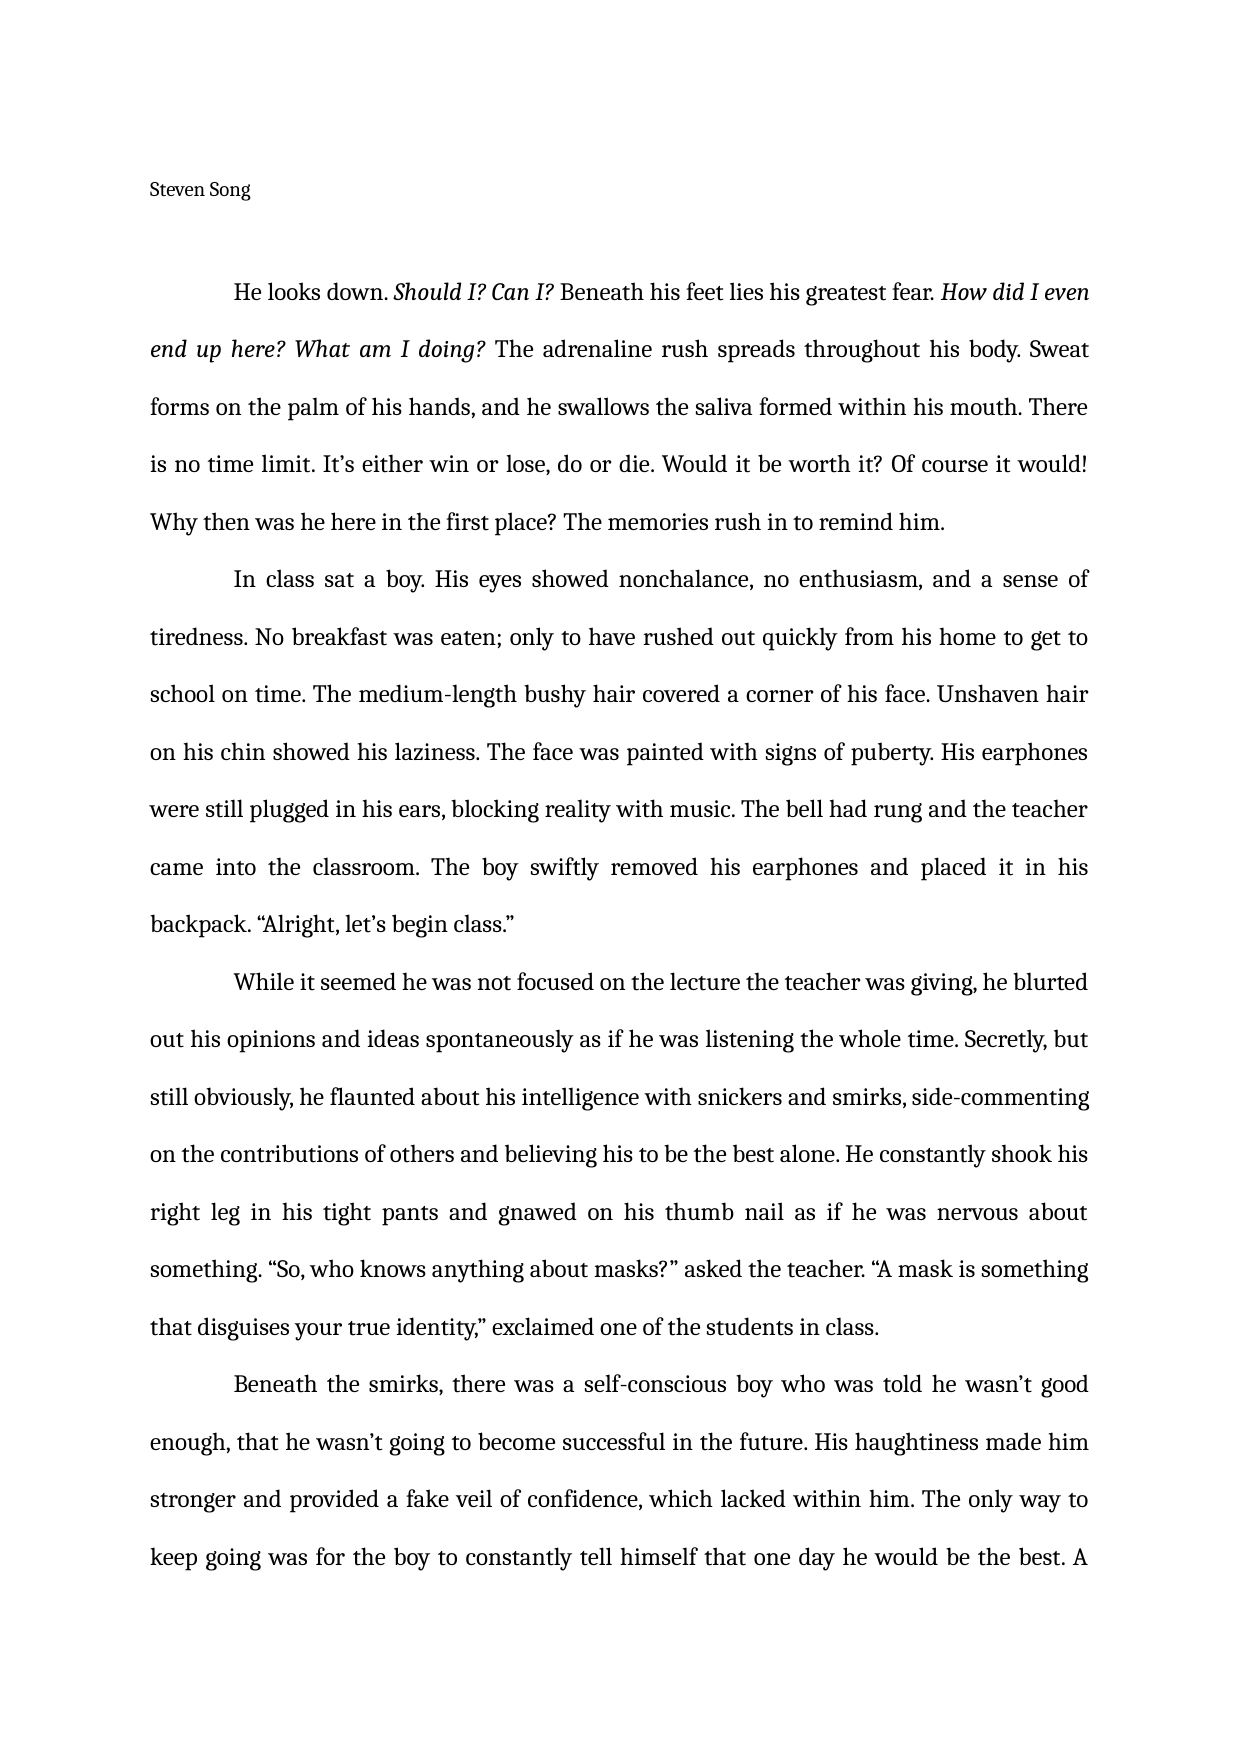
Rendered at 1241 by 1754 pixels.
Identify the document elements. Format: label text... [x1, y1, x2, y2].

text Steven Song [150, 177, 1090, 201]
text He looks down. Should I? Can I? Beneath his feet lies his greatest fear. How did I even end up here? What am I doing? The adrenaline rush spreads throughout his body. Sweat forms on the palm of his hands, and he swallows the saliva formed within his mouth. There is no time limit. It’s either win or lose, do or die. Would it be worth it? Of course it would! Why then was he here in the first place? The memories rush in to remind him. [150, 277, 1090, 536]
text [150, 1370, 1090, 1571]
text In class sat a boy. His eyes showed nonchalance, no enthusiasm, and a sense of tiredness. No breakfast was eaten; only to have rushed out quickly from his home to get to school on time. The medium-length bushy hair covered a corner of his face. Unshaven hair on his chin showed his laziness. The face was painted with signs of puberty. His earphones were still plugged in his ears, blocking reality with music. The bell had rung and the teacher came into the classroom. The boy swiftly removed his earphones and placed it in his backpack. “Alright, let’s begin class.” [150, 565, 1090, 939]
text While it seemed he was not focused on the lecture the teacher was giving, he blurted out his opinions and ideas spontaneously as if he was listening the whole time. Secretly, but still obviously, he flaunted about his intelligence with snickers and smirks, side-commenting on the contributions of others and believing his to be the best alone. He constantly shook his right leg in his tight pants and gnawed on his thumb nail as if he was nervous about something. “So, who knows anything about masks?” asked the teacher. “A mask is something that disguises your true identity,” exclaimed one of the students in class. [150, 967, 1090, 1341]
